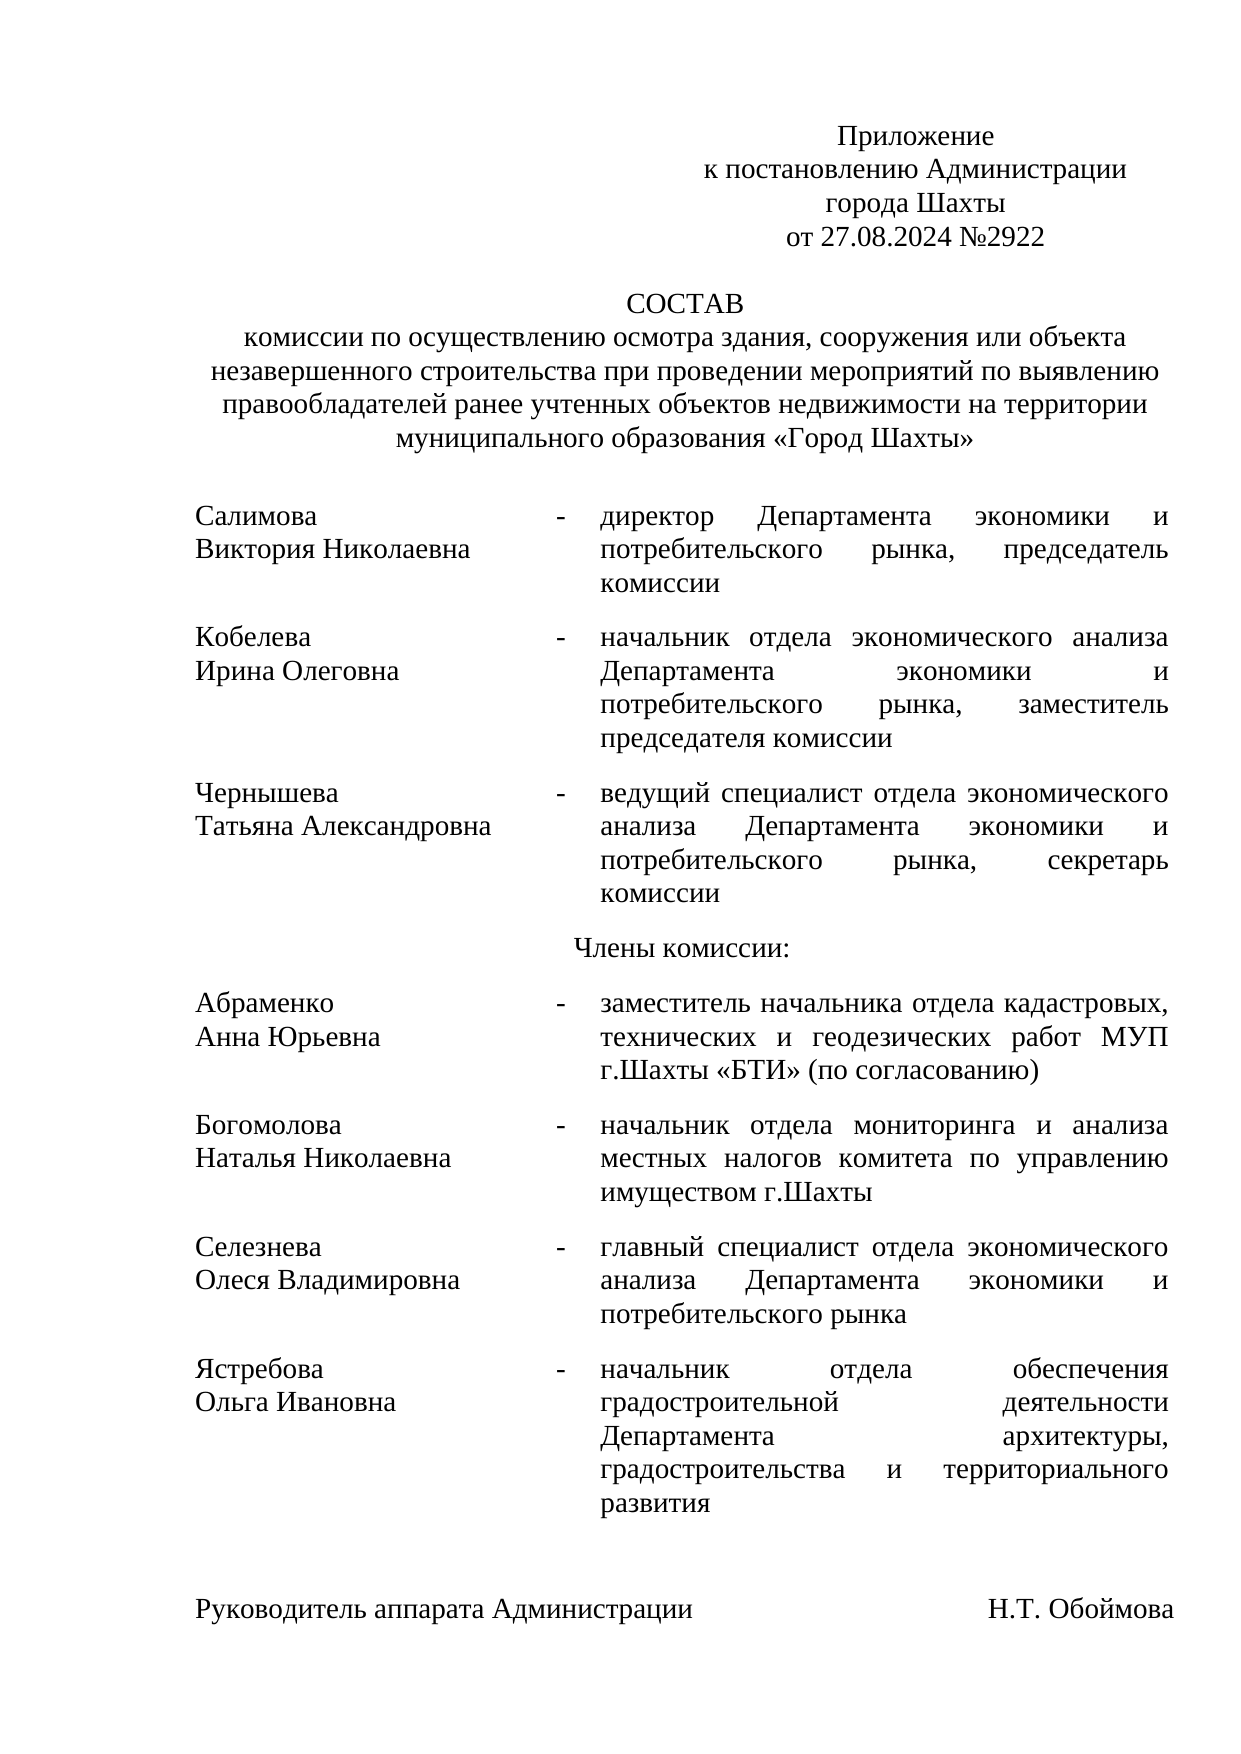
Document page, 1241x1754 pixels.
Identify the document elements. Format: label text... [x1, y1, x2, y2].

table_cell Абраменко Анна Юрьевна [171, 975, 532, 1096]
table_cell заместитель начальника отдела кадастровых, технических и геодезических работ МУП г.Шахты «БТИ» (по согласованию) [576, 975, 1181, 1096]
text к постановлению Администрации [650, 152, 1181, 185]
table_cell - [532, 1096, 576, 1218]
table_cell Ястребова Ольга Ивановна [171, 1340, 532, 1529]
table_cell - [532, 609, 576, 764]
text Руководитель аппарата Администрации Н.Т. Обоймова [195, 1591, 1175, 1625]
text от 27.08.2024 №2922 [650, 219, 1181, 252]
table_cell начальник отдела экономического анализа Департамента экономики и потребительского рынка, заместитель председателя комиссии [576, 609, 1181, 764]
table_cell - [532, 764, 576, 920]
table_cell начальник отдела мониторинга и анализа местных налогов комитета по управлению имуществом г.Шахты [576, 1096, 1181, 1218]
text муниципального образования «Город Шахты» [195, 420, 1175, 453]
table_cell ведущий специалист отдела экономического анализа Департамента экономики и потребительского рынка, секретарь комиссии [576, 764, 1181, 920]
table_header директор Департамента экономики и потребительского рынка, председатель комиссии [576, 487, 1181, 609]
table_cell Селезнева Олеся Владимировна [171, 1218, 532, 1340]
table_cell Члены комиссии: [171, 920, 1181, 974]
text незавершенного строительства при проведении мероприятий по выявлению правообладателей ранее учтенных объектов недвижимости на территории [195, 353, 1175, 420]
table_cell начальник отдела обеспечения градостроительной деятельности Департамента архитектуры, градостроительства и территориального развития [576, 1340, 1181, 1529]
table_cell Чернышева Татьяна Александровна [171, 764, 532, 920]
table_cell - [532, 1218, 576, 1340]
table_header - [532, 487, 576, 609]
table_cell Богомолова Наталья Николаевна [171, 1096, 532, 1218]
table_cell Кобелева Ирина Олеговна [171, 609, 532, 764]
text города Шахты [650, 185, 1181, 219]
table_cell - [532, 1340, 576, 1529]
table_cell - [532, 975, 576, 1096]
table_header Салимова Виктория Николаевна [171, 487, 532, 609]
text СОСТАВ [195, 286, 1175, 319]
text комиссии по осуществлению осмотра здания, сооружения или объекта [195, 319, 1175, 353]
table_cell главный специалист отдела экономического анализа Департамента экономики и потребительского рынка [576, 1218, 1181, 1340]
text Приложение [650, 118, 1182, 152]
